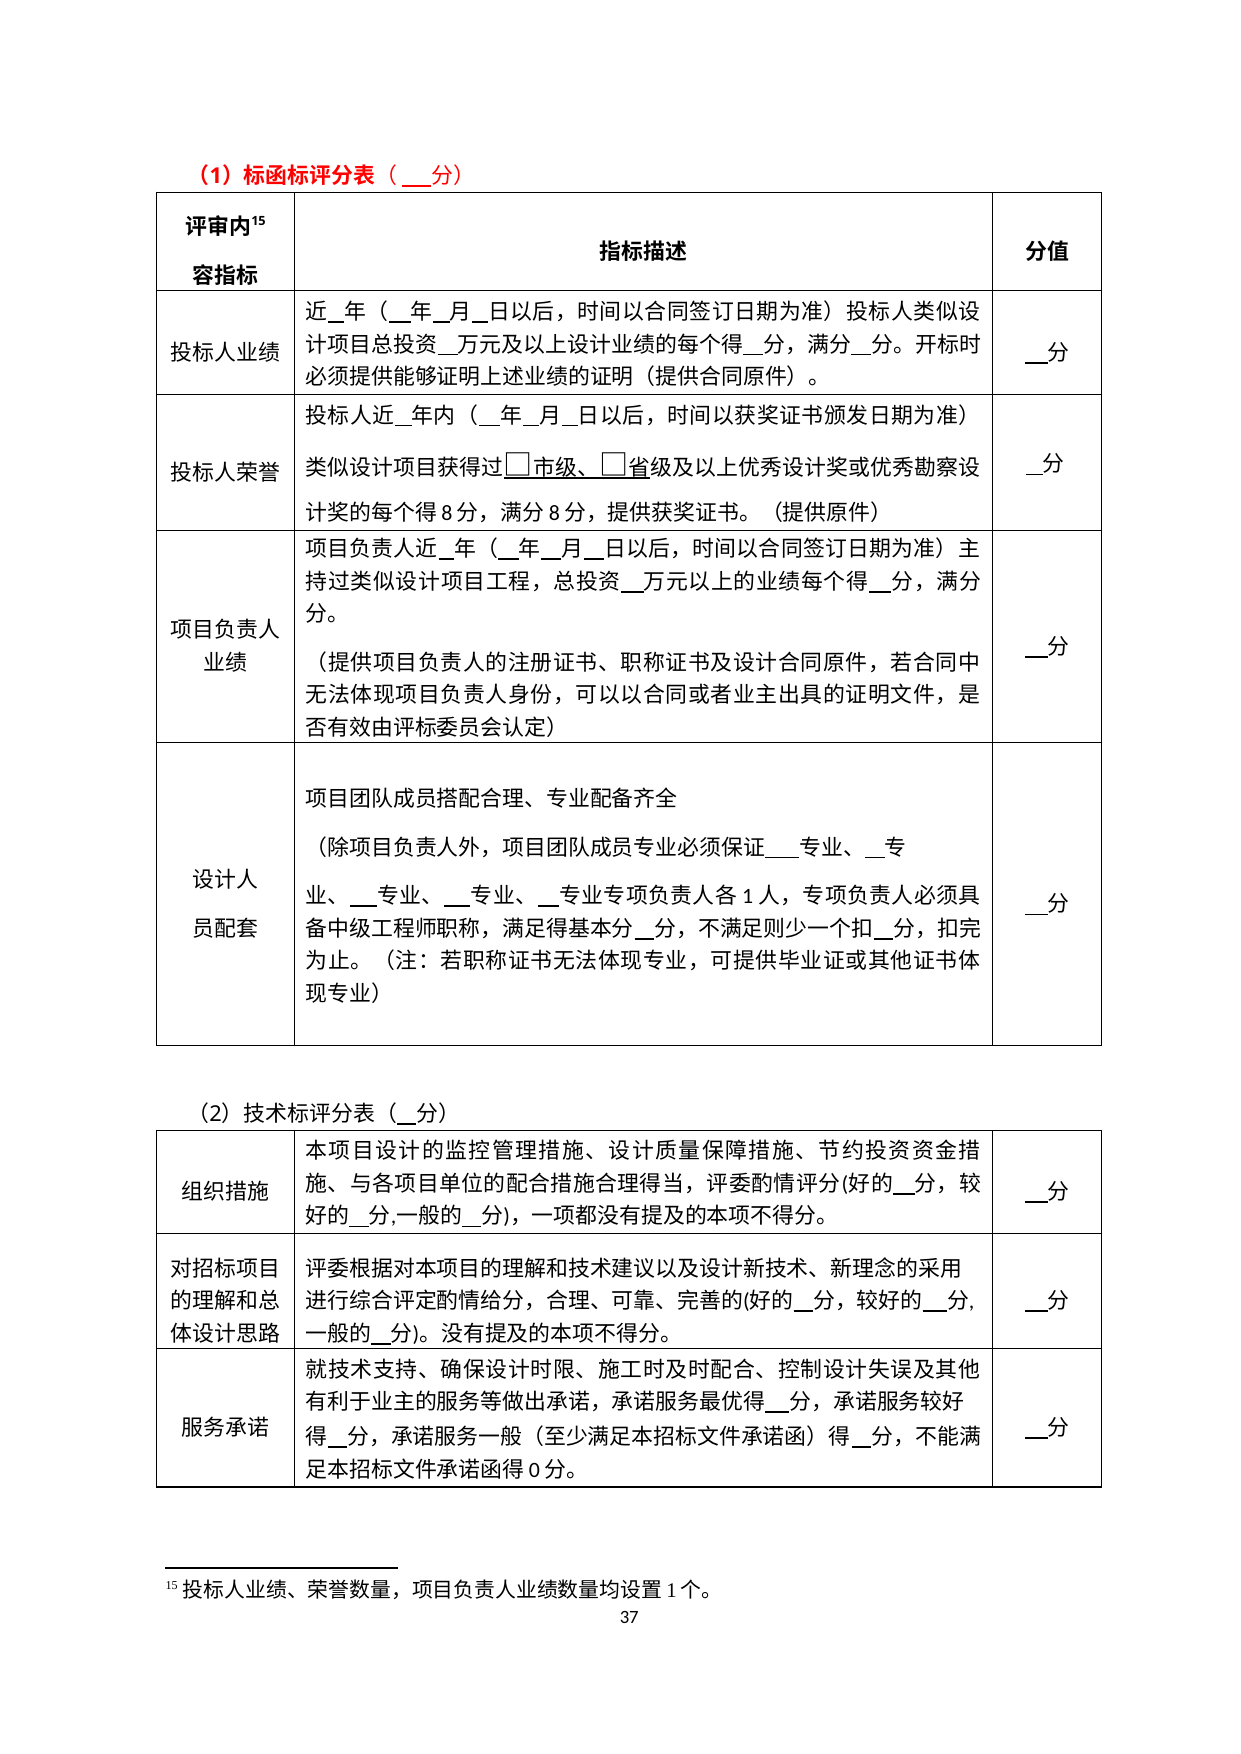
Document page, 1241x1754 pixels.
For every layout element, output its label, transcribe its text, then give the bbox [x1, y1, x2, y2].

table_cell 投标人荣誉 [157, 395, 294, 530]
table_cell 就技术支持、确保设计时限、施工时及时配合、控制设计失误及其他有利于业主的服务等做出承诺，承诺服务最优得 分，承诺服务较好 得 分，承诺服务一般（至少满足本招标文件承诺函）得 分，不能满足本招标文件承诺函得0分。 [295, 1349, 992, 1486]
table_cell 分 [993, 1234, 1101, 1348]
table_header 组织措施 [157, 1131, 294, 1233]
table_cell 近 年（ 年 月 日以后，时间以合同签订日期为准）投标人类似设计项目总投资 万元及以上设计业绩的每个得 分，满分 分。开标时必须提供能够证明上述业绩的证明（提供合同原件）。 [295, 291, 992, 394]
text （1）标函标评分表（ 分） [165, 150, 1092, 192]
table_cell 分 [993, 1349, 1101, 1486]
table_header 分值 [993, 193, 1101, 290]
table_cell 项目团队成员搭配合理、专业配备齐全 （除项目负责人外，项目团队成员专业必须保证 专业、 专 业、 专业、 专业、 专业专项负责人各1人，专项负责人必须具备中级工程师职称，满足得基本分 分，不满足则少一个扣 分，扣完为止。（注：若职称证书无法体现专业，可提供毕业证或其他证书体现专业） [295, 743, 992, 1045]
table_header 分 [993, 1131, 1101, 1233]
table_header 指标描述 [295, 193, 992, 290]
text （2）技术标评分表（ 分） [165, 1088, 1092, 1129]
table_cell 评委根据对本项目的理解和技术建议以及设计新技术、新理念的采用进行综合评定酌情给分，合理、可靠、完善的(好的 分，较好的 分,一般的 分)。没有提及的本项不得分。 [295, 1234, 992, 1348]
table_cell 项目负责人近 年（ 年 月 日以后，时间以合同签订日期为准）主持过类似设计项目工程，总投资 万元以上的业绩每个得 分，满分 分。 （提供项目负责人的注册证书、职称证书及设计合同原件，若合同中无法体现项目负责人身份，可以以合同或者业主出具的证明文件，是否有效由评标委员会认定） [295, 531, 992, 742]
table_cell 分 [993, 531, 1101, 742]
table_header 本项目设计的监控管理措施、设计质量保障措施、节约投资资金措施、与各项目单位的配合措施合理得当，评委酌情评分(好的 分，较好的 分,一般的 分)，一项都没有提及的本项不得分。 [295, 1131, 992, 1233]
table_cell 投标人业绩 [157, 291, 294, 394]
table_cell 服务承诺 [157, 1349, 294, 1486]
table_cell 项目负责人业绩 [157, 531, 294, 742]
table_cell 分 [993, 743, 1101, 1045]
table_cell 投标人近 年内（ 年 月 日以后，时间以获奖证书颁发日期为准）类似设计项目获得过□市级、□省级及以上优秀设计奖或优秀勘察设计奖的每个得8分，满分8分，提供获奖证书。（提供原件） [295, 395, 992, 530]
table_cell 设计人 员配套 [157, 743, 294, 1045]
table_cell 对招标项目的理解和总体设计思路 [157, 1234, 294, 1348]
table_header 评审内 容指标 [157, 193, 294, 290]
table_cell 分 [993, 395, 1101, 530]
table_cell 分 [993, 291, 1101, 394]
